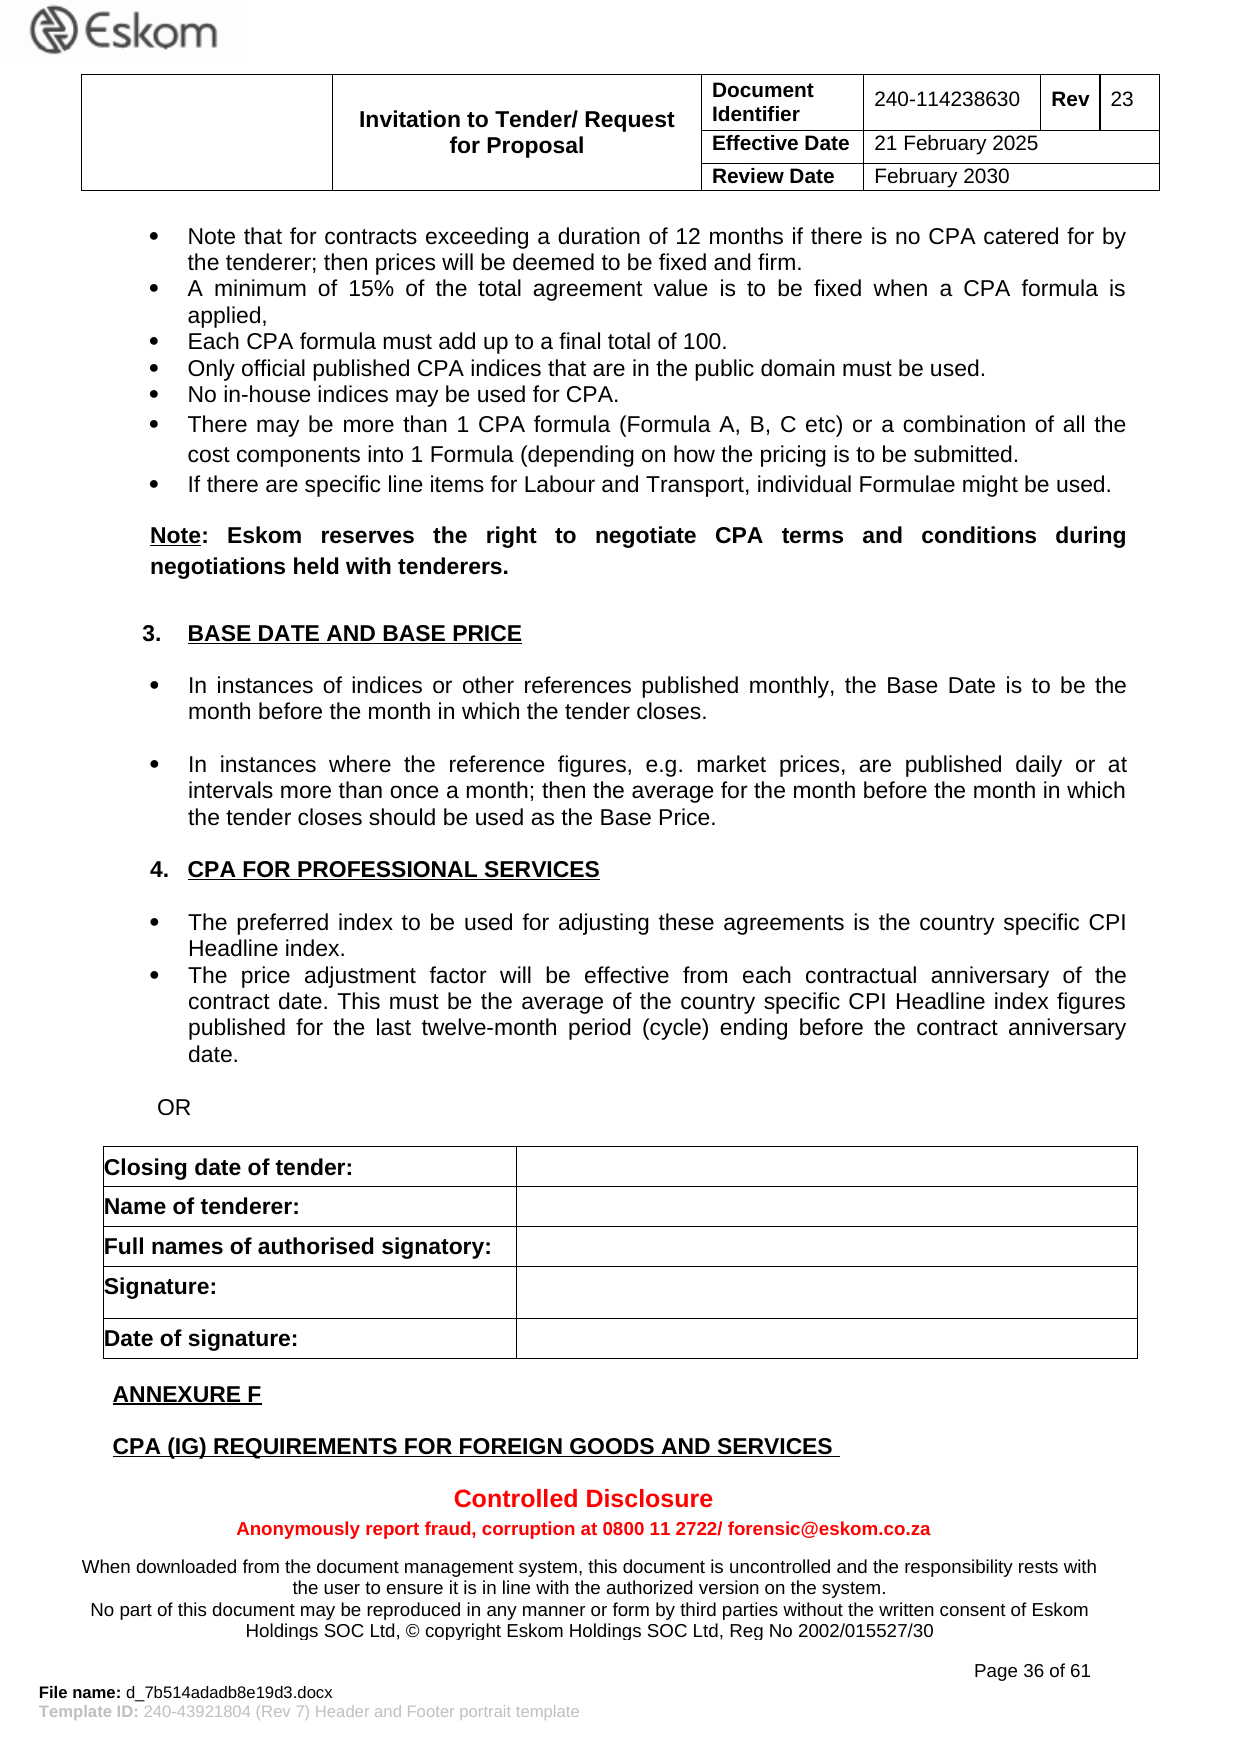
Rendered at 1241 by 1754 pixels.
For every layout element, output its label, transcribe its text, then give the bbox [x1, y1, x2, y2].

list Each CPA formula must add up to a final total of 100. [150, 328, 1128, 354]
table_cell Full names of authorised signatory: [104, 1227, 516, 1266]
table_cell [517, 1187, 1137, 1226]
table_header [517, 1147, 1137, 1186]
list In instances of indices or other references published monthly, the Base Date is to be the month before the month in which the tender closes. [150, 672, 1128, 724]
list The price adjustment factor will be effective from each contractual anniversary of the contract date. This must be the average of the country specific CPI Headline index figures published for the last twelve-month period (cycle) ending before the contract anniversary date. [150, 962, 1128, 1067]
list The preferred index to be used for adjusting these agreements is the country specific CPI Headline index. [150, 909, 1128, 962]
table_cell [517, 1227, 1137, 1266]
list If there are specific line items for Labour and Transport, individual Formulae might be used. [150, 471, 1128, 498]
list A minimum of 15% of the total agreement value is to be fixed when a CPA formula is applied, [150, 275, 1128, 328]
text ANNEXURE F [112, 1381, 1128, 1407]
list CPA for Professional Services [150, 856, 1091, 883]
list Note that for contracts exceeding a duration of 12 months if there is no CPA catered for by the tenderer; then prices will be deemed to be fixed and firm. [150, 223, 1128, 275]
text CPA (IG) REQUIREMENTS FOR FOREIGN GOODS AND SERVICES [112, 1433, 1128, 1460]
table_cell Name of tenderer: [104, 1187, 516, 1226]
text OR [157, 1093, 1128, 1120]
text Note: Eskom reserves the right to negotiate CPA terms and conditions during negotiations held with tenderers. [150, 522, 1128, 579]
list No in-house indices may be used for CPA. [150, 381, 1128, 407]
list Only official published CPA indices that are in the public domain must be used. [150, 354, 1128, 381]
list There may be more than 1 CPA formula (Formula A, B, C etc) or a combination of all the cost components into 1 Formula (depending on how the pricing is to be submitted. [150, 411, 1128, 468]
list In instances where the reference figures, e.g. market prices, are published daily or at intervals more than once a month; then the average for the month before the month in which the tender closes should be used as the Base Price. [150, 751, 1128, 830]
table_cell [517, 1319, 1137, 1358]
table_cell Signature: [104, 1267, 516, 1318]
list Base Date AND BASE PRICE [142, 620, 1091, 647]
table_header Closing date of tender: [104, 1147, 516, 1186]
table_cell Date of signature: [104, 1319, 516, 1358]
table_cell [517, 1267, 1137, 1318]
